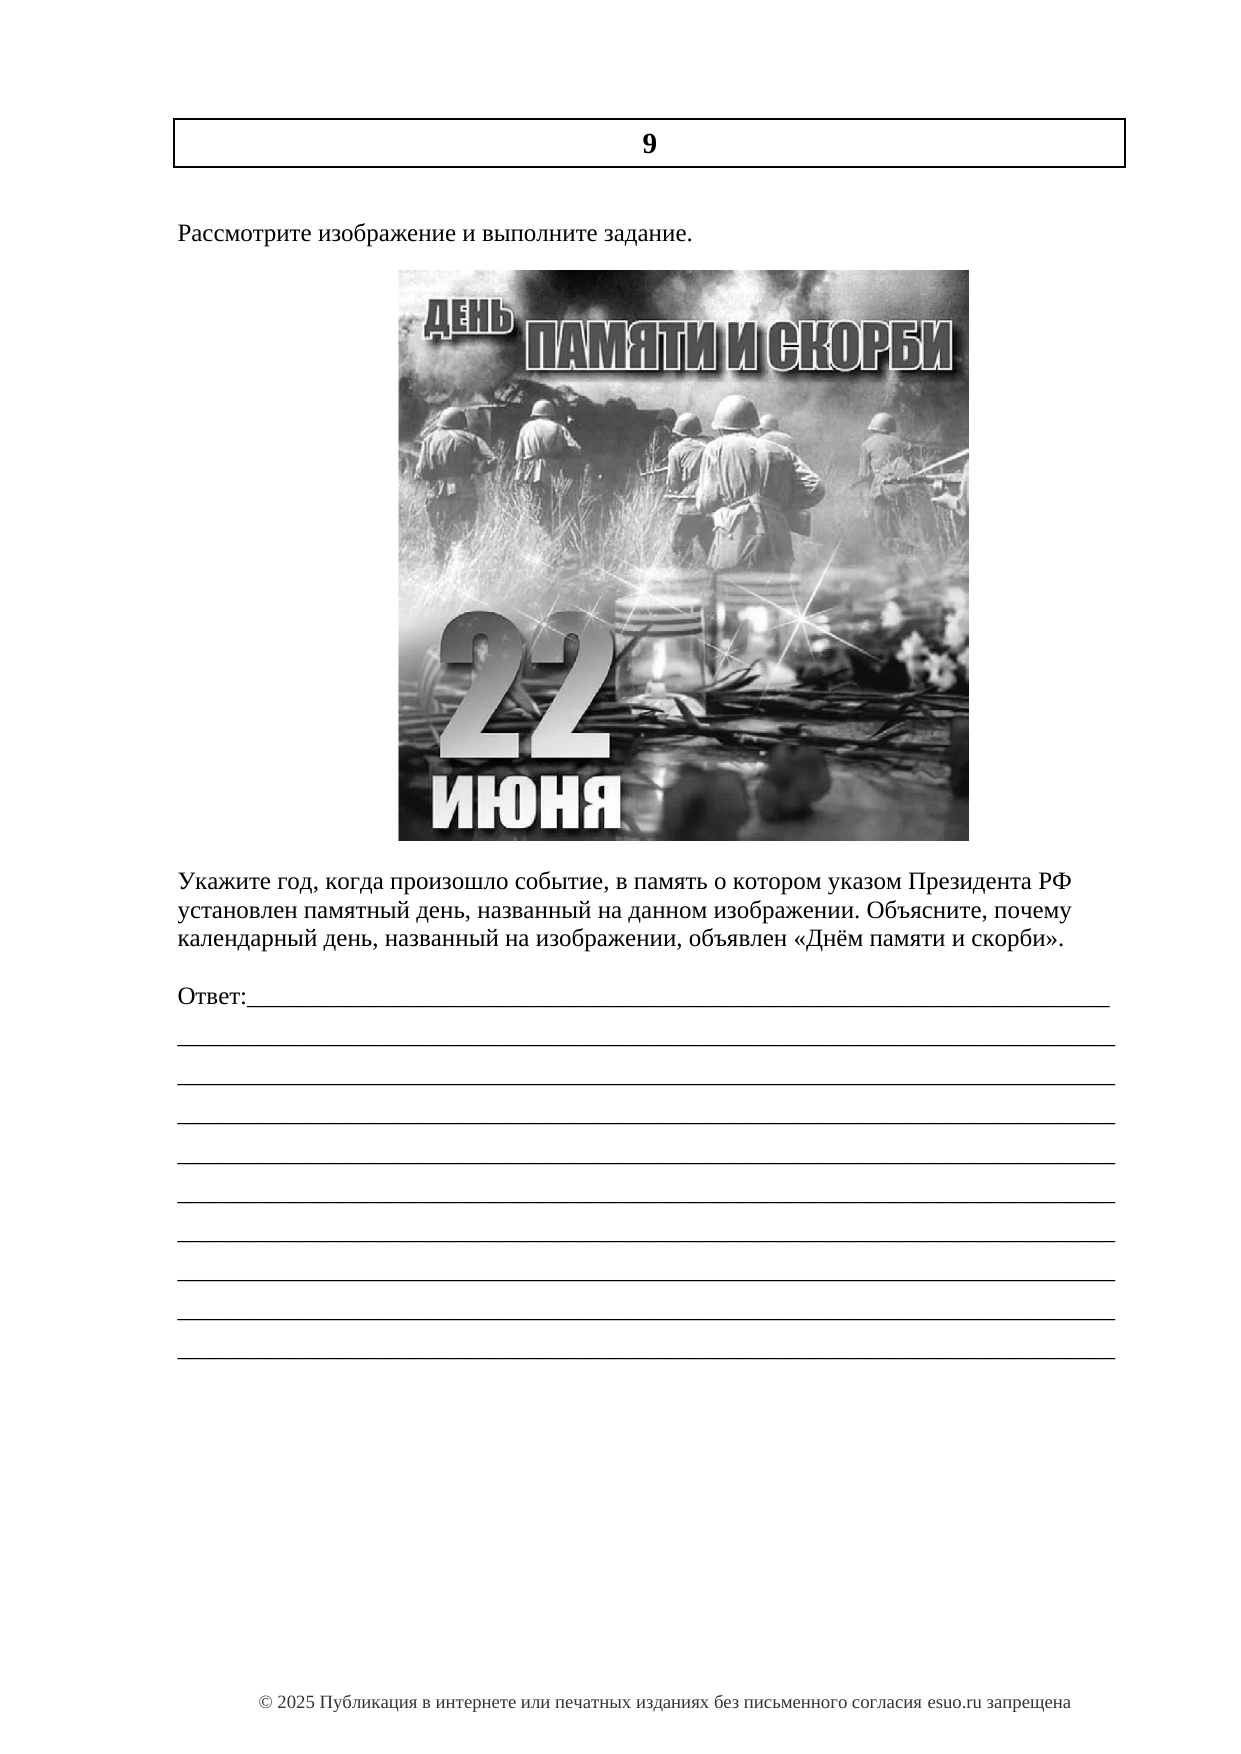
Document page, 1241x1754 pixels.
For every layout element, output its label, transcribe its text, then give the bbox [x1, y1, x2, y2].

text ___________________________________________________________________________ [177, 1216, 1122, 1245]
picture [196, 257, 1142, 856]
text ___________________________________________________________________________ [177, 1059, 1122, 1088]
text ___________________________________________________________________________ [177, 1020, 1122, 1049]
subtitle 9 [175, 120, 1124, 166]
text ___________________________________________________________________________ [177, 1177, 1122, 1206]
text ___________________________________________________________________________ [177, 1294, 1122, 1323]
text ___________________________________________________________________________ [177, 1138, 1122, 1166]
text Укажите год, когда произошло событие, в память о котором указом Президента РФ установлен памятный день, названный на данном изображении. Объясните, почему календарный день, названный на изображении, объявлен «Днём памяти и скорби». Ответ:_____________________________________________________________________ [177, 866, 1122, 1010]
text ___________________________________________________________________________ [177, 1255, 1122, 1284]
text ___________________________________________________________________________ [177, 1098, 1122, 1127]
text ___________________________________________________________________________ [177, 1333, 1122, 1362]
text Рассмотрите изображение и выполните задание. [177, 218, 1122, 247]
